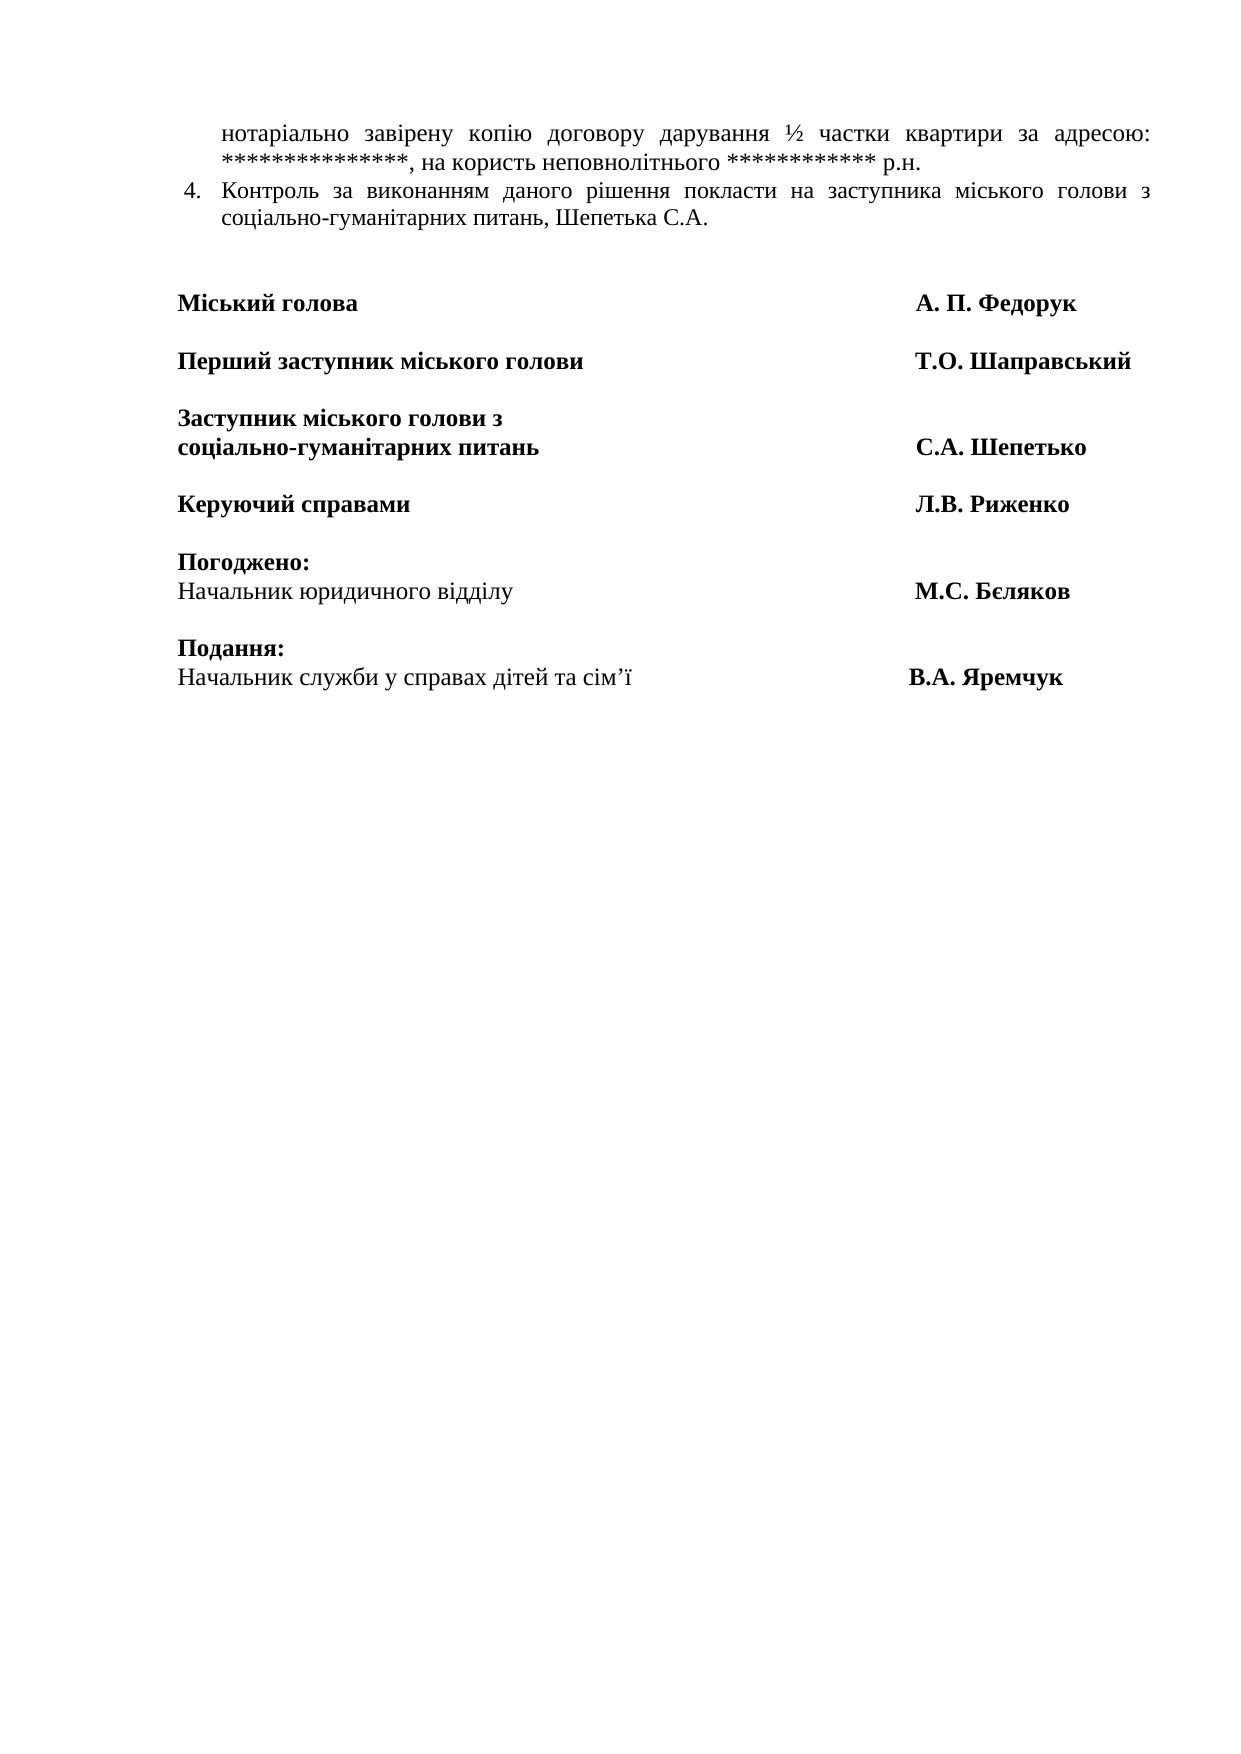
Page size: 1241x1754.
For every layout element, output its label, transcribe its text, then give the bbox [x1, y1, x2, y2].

text Начальник служби у справах дітей та сім’ї В.А. Яремчук [118, 662, 1152, 691]
text Перший заступник міського голови Т.О. Шаправський [177, 346, 1152, 374]
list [183, 118, 1152, 176]
text Подання: [177, 633, 1152, 662]
text Заступник міського голови з [177, 403, 1152, 432]
text Погоджено: [177, 547, 1152, 576]
text соціально-гуманітарних питань С.А. Шепетько [177, 432, 1152, 461]
text Керуючий справами Л.В. Риженко [177, 489, 1152, 518]
text Міський голова А. П. Федорук [177, 288, 1152, 317]
list Контроль за виконанням даного рішення покласти на заступника міського голови з соціально-гуманітарних питань, Шепетька С.А. [183, 176, 1152, 231]
text Начальник юридичного відділу М.С. Бєляков [177, 576, 1152, 604]
